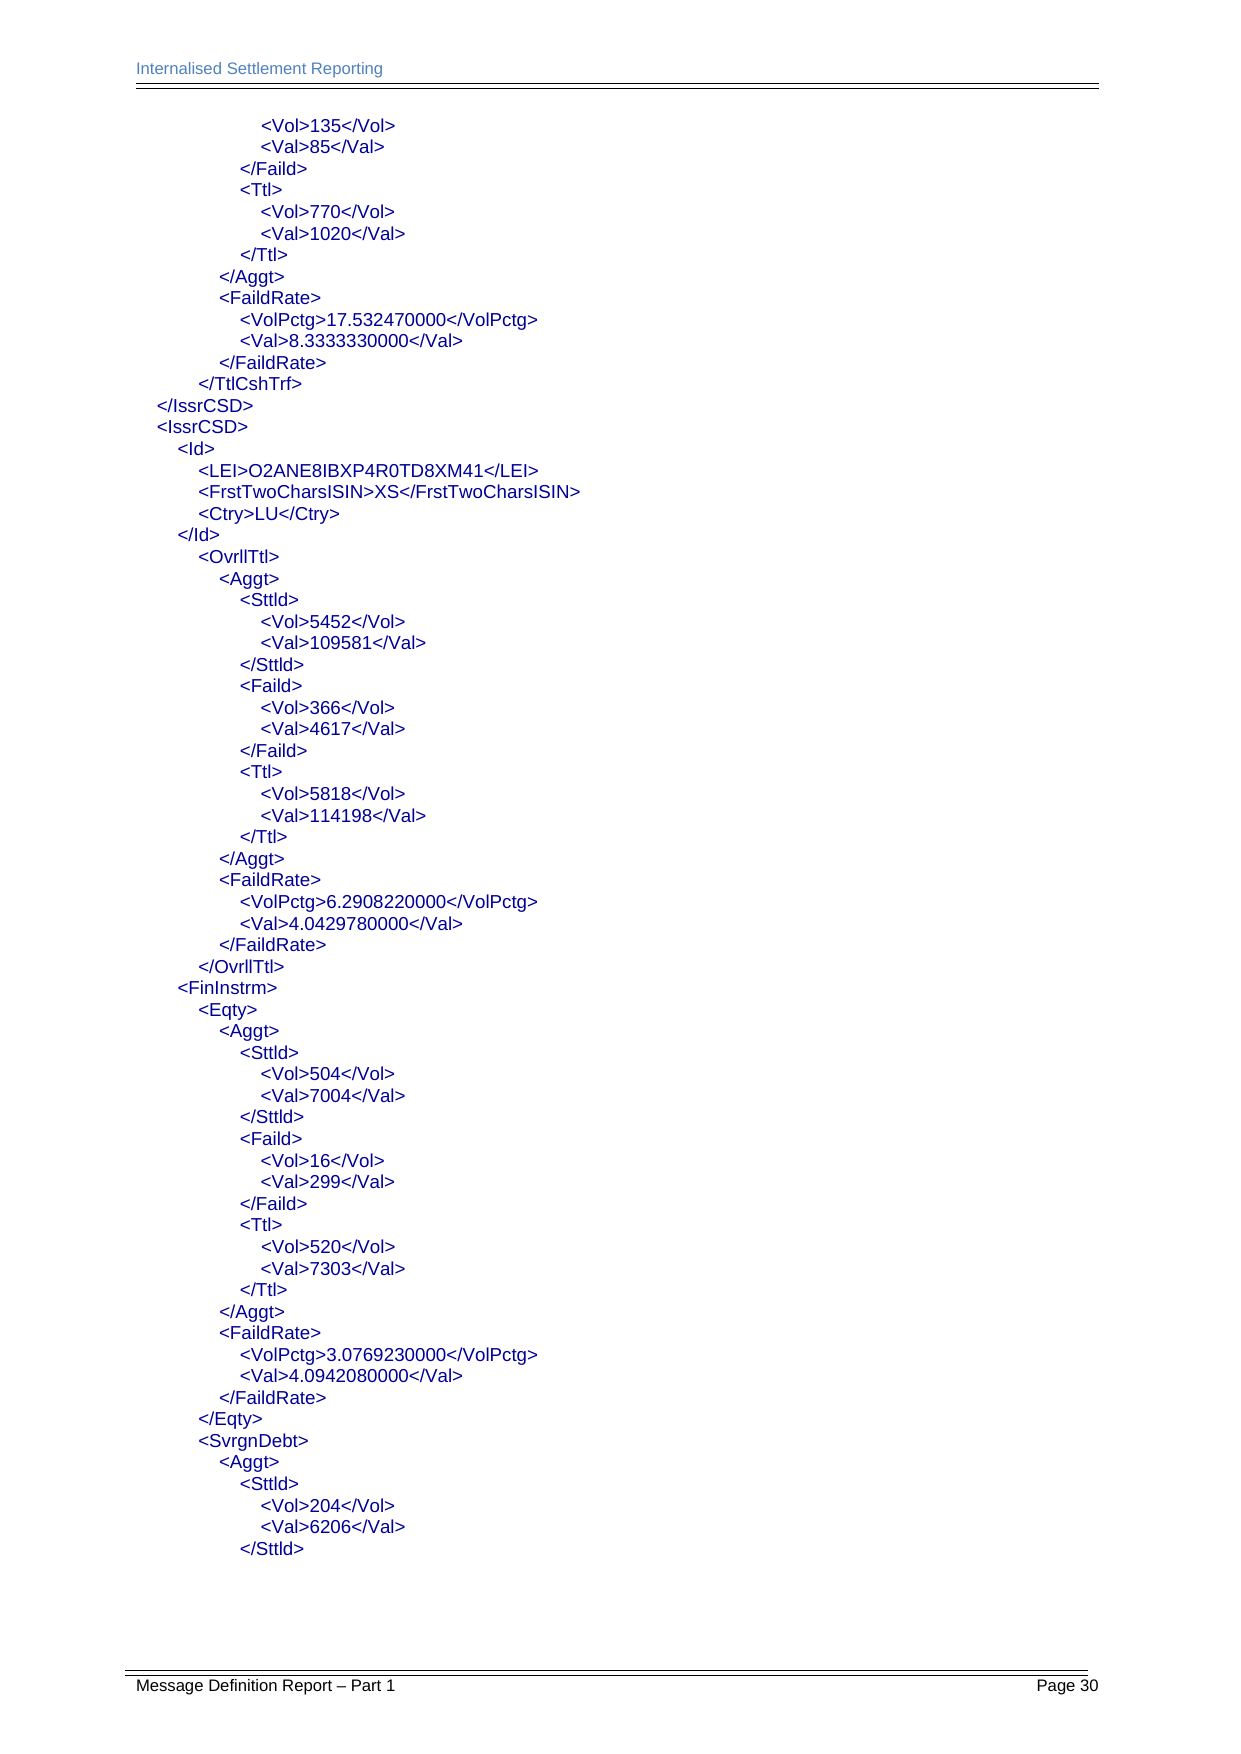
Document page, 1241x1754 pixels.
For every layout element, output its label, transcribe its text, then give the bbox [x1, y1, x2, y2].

text <Ctry>LU</Ctry> [136, 503, 1104, 524]
text <Faild> [136, 675, 1104, 697]
text </Ttl> [136, 1279, 1104, 1300]
text <Aggt> [136, 1020, 1104, 1042]
text <Aggt> [136, 567, 1104, 589]
text </Sttld> [136, 653, 1104, 675]
text <FaildRate> [136, 1322, 1104, 1343]
text <Vol>5452</Vol> [136, 610, 1104, 632]
text <Val>7004</Val> [136, 1085, 1104, 1106]
text <Val>7303</Val> [136, 1257, 1104, 1279]
text <Val>109581</Val> [136, 632, 1104, 653]
text <Vol>504</Vol> [136, 1063, 1104, 1085]
text <Eqty> [136, 998, 1104, 1020]
text </Aggt> [136, 1300, 1104, 1322]
text </TtlCshTrf> [136, 373, 1104, 395]
text </Faild> [136, 1193, 1104, 1214]
text <Ttl> [136, 1214, 1104, 1236]
text </Aggt> [136, 848, 1104, 869]
text <OvrllTtl> [136, 546, 1104, 567]
text <SvrgnDebt> [136, 1430, 1104, 1451]
text </Sttld> [136, 1538, 1104, 1559]
text <FaildRate> [136, 869, 1104, 891]
text <Val>85</Val> [136, 136, 1104, 158]
text <Val>4.0942080000</Val> [136, 1365, 1104, 1387]
text <Vol>16</Vol> [136, 1149, 1104, 1171]
text <VolPctg>3.0769230000</VolPctg> [136, 1343, 1104, 1365]
text <Val>4.0429780000</Val> [136, 912, 1104, 934]
text </Sttld> [136, 1106, 1104, 1128]
text <Val>8.3333330000</Val> [136, 330, 1104, 352]
text </IssrCSD> [136, 395, 1104, 416]
text </OvrllTtl> [136, 955, 1104, 977]
text <Vol>366</Vol> [136, 697, 1104, 718]
text <VolPctg>6.2908220000</VolPctg> [136, 891, 1104, 912]
text </Aggt> [136, 265, 1104, 287]
text </FaildRate> [136, 352, 1104, 373]
text <Sttld> [136, 589, 1104, 610]
text <Val>6206</Val> [136, 1516, 1104, 1538]
text <Id> [136, 438, 1104, 459]
text </Faild> [136, 158, 1104, 179]
text </Faild> [136, 740, 1104, 761]
text <Val>4617</Val> [136, 718, 1104, 740]
text <Vol>5818</Vol> [136, 783, 1104, 804]
text <Val>114198</Val> [136, 804, 1104, 826]
text </Ttl> [136, 826, 1104, 848]
text </Id> [136, 524, 1104, 546]
text <Ttl> [136, 179, 1104, 201]
text </Ttl> [136, 244, 1104, 265]
text <VolPctg>17.532470000</VolPctg> [136, 308, 1104, 330]
text <Vol>770</Vol> [136, 201, 1104, 222]
text <Sttld> [136, 1042, 1104, 1063]
text <Vol>135</Vol> [136, 114, 1104, 136]
text <Vol>520</Vol> [136, 1236, 1104, 1257]
text </FaildRate> [136, 1387, 1104, 1408]
text <Sttld> [136, 1473, 1104, 1494]
text <Val>1020</Val> [136, 222, 1104, 244]
text </Eqty> [136, 1408, 1104, 1430]
text <IssrCSD> [136, 416, 1104, 438]
text <Aggt> [136, 1451, 1104, 1473]
text </FaildRate> [136, 934, 1104, 955]
text <LEI>O2ANE8IBXP4R0TD8XM41</LEI> [136, 459, 1104, 481]
text <Ttl> [136, 761, 1104, 783]
text <Vol>204</Vol> [136, 1494, 1104, 1516]
text <Val>299</Val> [136, 1171, 1104, 1193]
text <FrstTwoCharsISIN>XS</FrstTwoCharsISIN> [136, 481, 1104, 503]
text <FinInstrm> [136, 977, 1104, 998]
text <FaildRate> [136, 287, 1104, 308]
text <Faild> [136, 1128, 1104, 1149]
